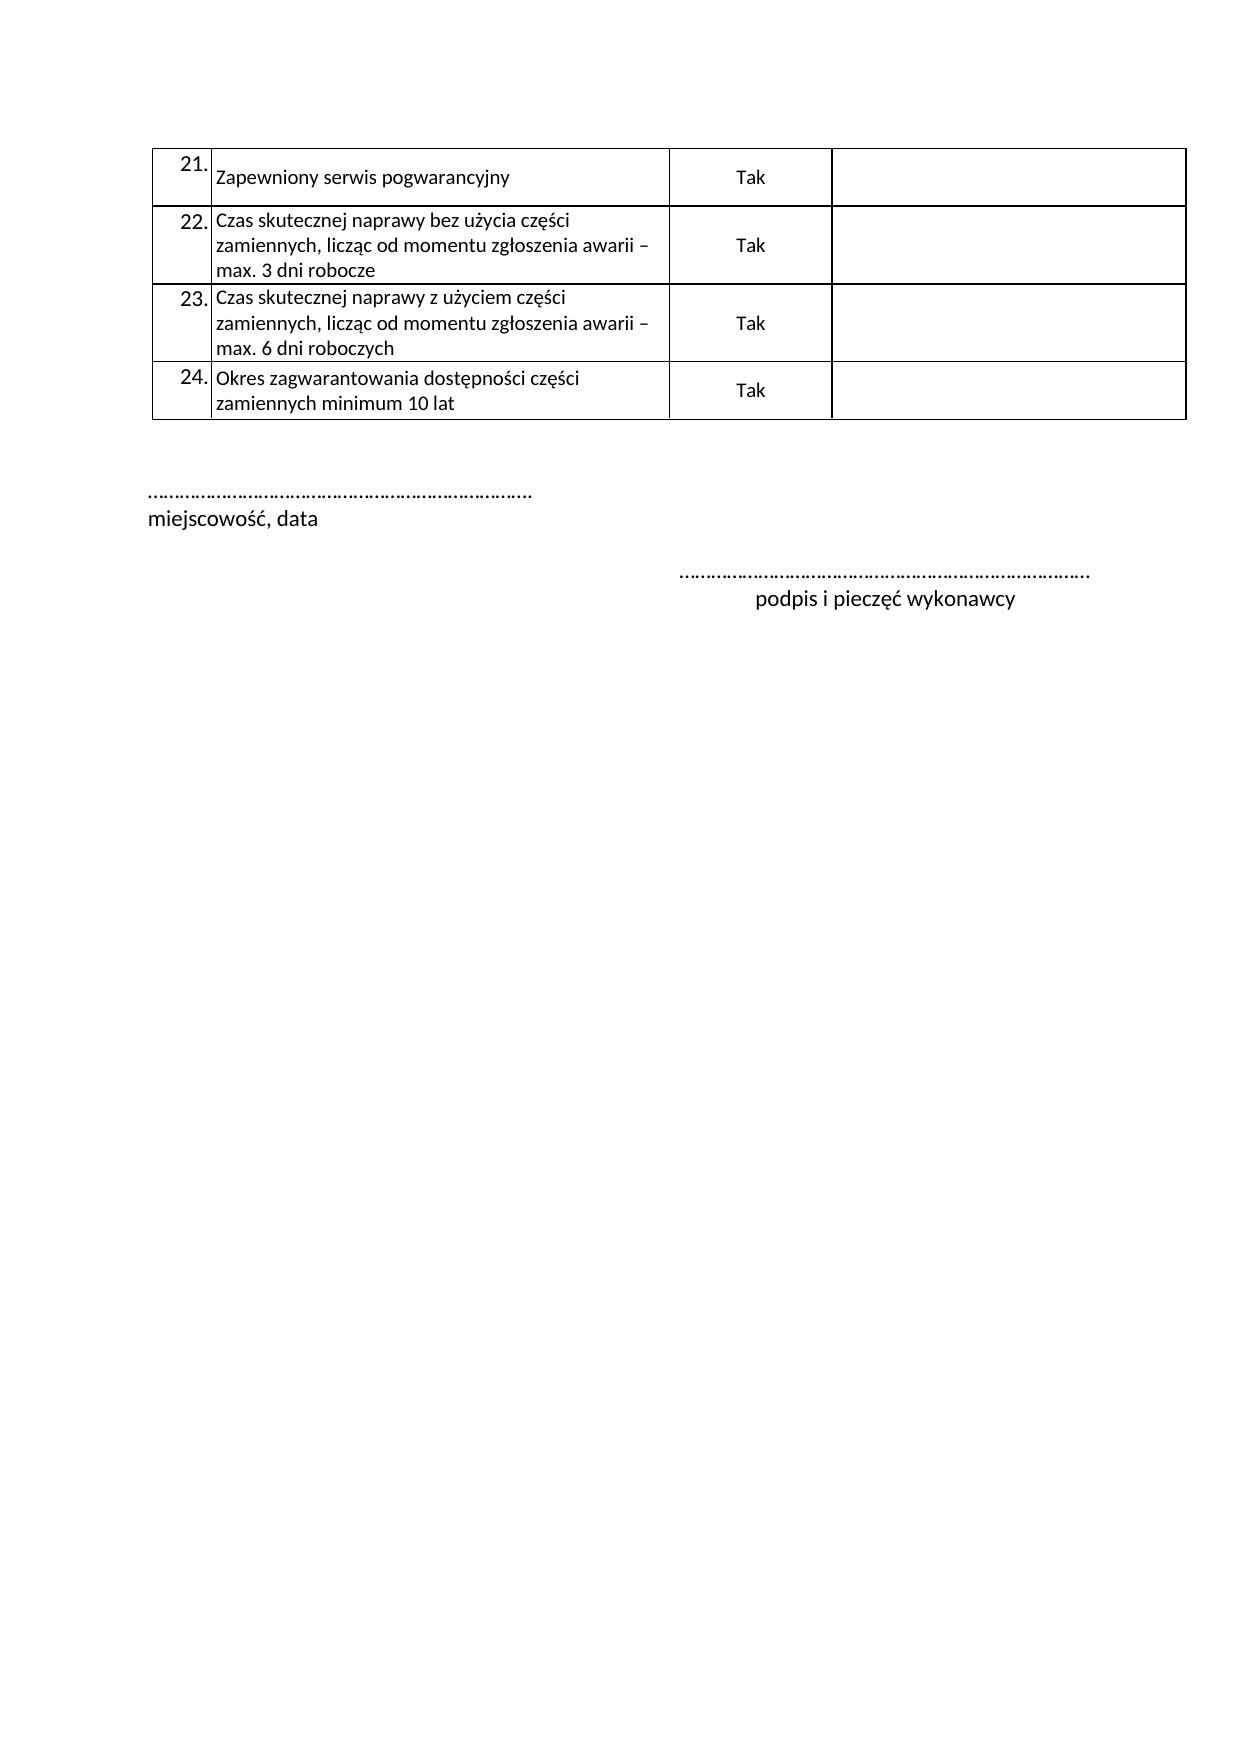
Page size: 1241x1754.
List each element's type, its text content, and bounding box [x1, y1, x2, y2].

text …………………………………………………………………… [148, 532, 1093, 584]
table_cell Zapewniony serwis pogwarancyjny [212, 149, 669, 205]
table_cell Tak [670, 285, 831, 361]
table_cell Tak [670, 207, 831, 283]
table_cell [153, 149, 211, 205]
table_cell Okres zagwarantowania dostępności części zamiennych minimum 10 lat [212, 362, 669, 418]
table_cell Czas skutecznej naprawy z użyciem części zamiennych, licząc od momentu zgłoszenia awarii – max. 6 dni roboczych [212, 285, 669, 361]
table_cell [153, 285, 211, 361]
text miejscowość, data [148, 504, 1093, 532]
table_cell Czas skutecznej naprawy bez użycia części zamiennych, licząc od momentu zgłoszenia awarii – max. 3 dni robocze [212, 207, 669, 283]
table_cell [153, 207, 211, 283]
table_cell [833, 285, 1185, 361]
text podpis i pieczęć wykonawcy [148, 584, 1093, 612]
table_cell Tak [670, 362, 831, 418]
table_cell [833, 362, 1185, 418]
table_cell [833, 207, 1185, 283]
table_cell [833, 149, 1185, 205]
text ………………………………………………………………. [148, 476, 1093, 504]
table_cell Tak [670, 149, 831, 205]
table_cell [153, 362, 211, 418]
